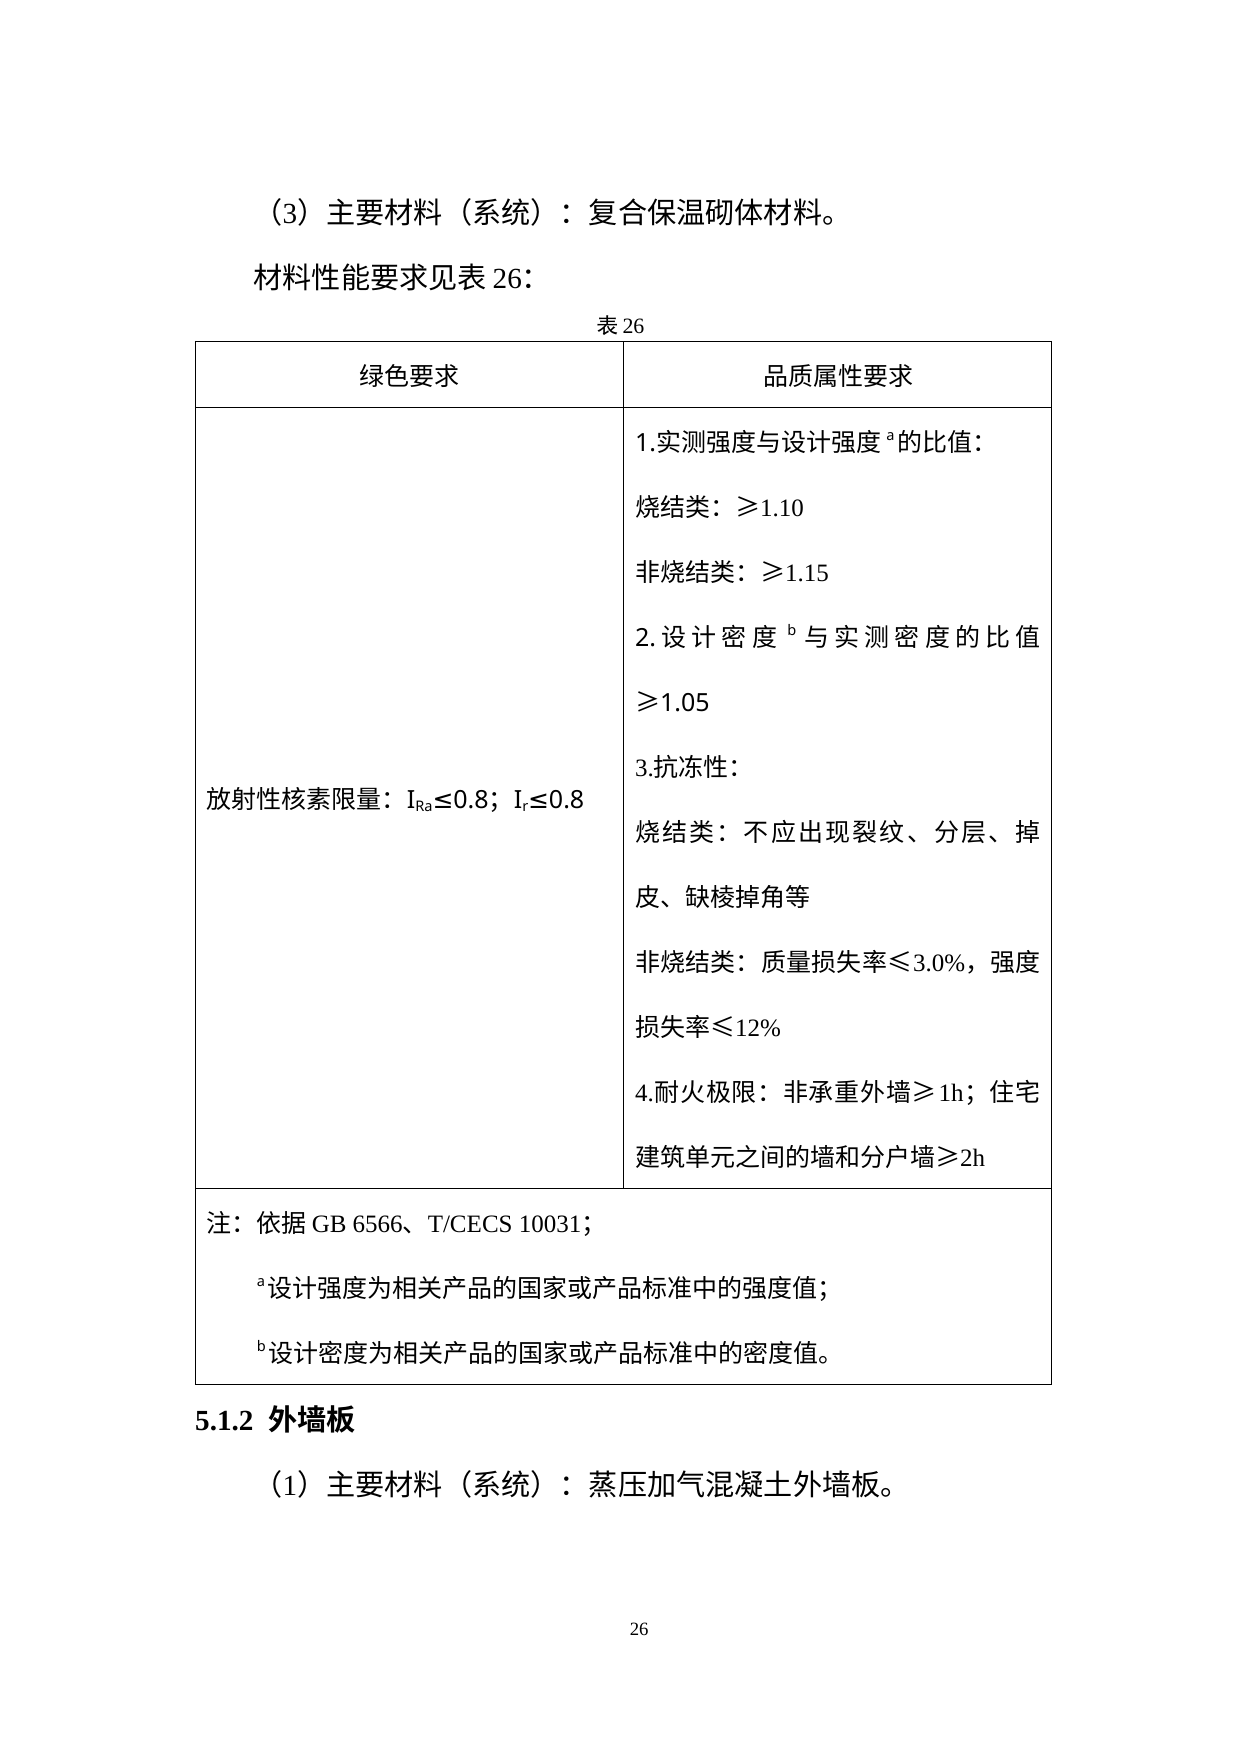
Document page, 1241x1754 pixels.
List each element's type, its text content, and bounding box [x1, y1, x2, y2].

table_header 品质属性要求 [624, 342, 1051, 407]
subtitle 5.1.2 外墙板 [195, 1385, 1045, 1450]
table_cell 1.实测强度与设计强度a的比值： 烧结类：≥1.10 非烧结类：≥1.15 2.设计密度b与实测密度的比值≥1.05 3.抗冻性： 烧结类：不应出现裂纹、分层、掉皮、缺棱掉角等 非烧结类：质量损失率≤3.0%，强度损失率≤12% 4.耐火极限：非承重外墙≥1h；住宅建筑单元之间的墙和分户墙≥2h [624, 408, 1051, 1188]
text 材料性能要求见表26： [195, 243, 1045, 308]
table_cell 注：依据GB 6566、T/CECS 10031； a设计强度为相关产品的国家或产品标准中的强度值； b设计密度为相关产品的国家或产品标准中的密度值。 [196, 1189, 1051, 1384]
table_header 绿色要求 [196, 342, 623, 407]
text （3）主要材料（系统）：复合保温砌体材料。 [195, 178, 1045, 243]
text （1）主要材料（系统）：蒸压加气混凝土外墙板。 [195, 1450, 1045, 1515]
table_cell 放射性核素限量：IRa≤0.8；Ir≤0.8 [196, 408, 623, 1188]
text 表26 [195, 308, 1045, 341]
